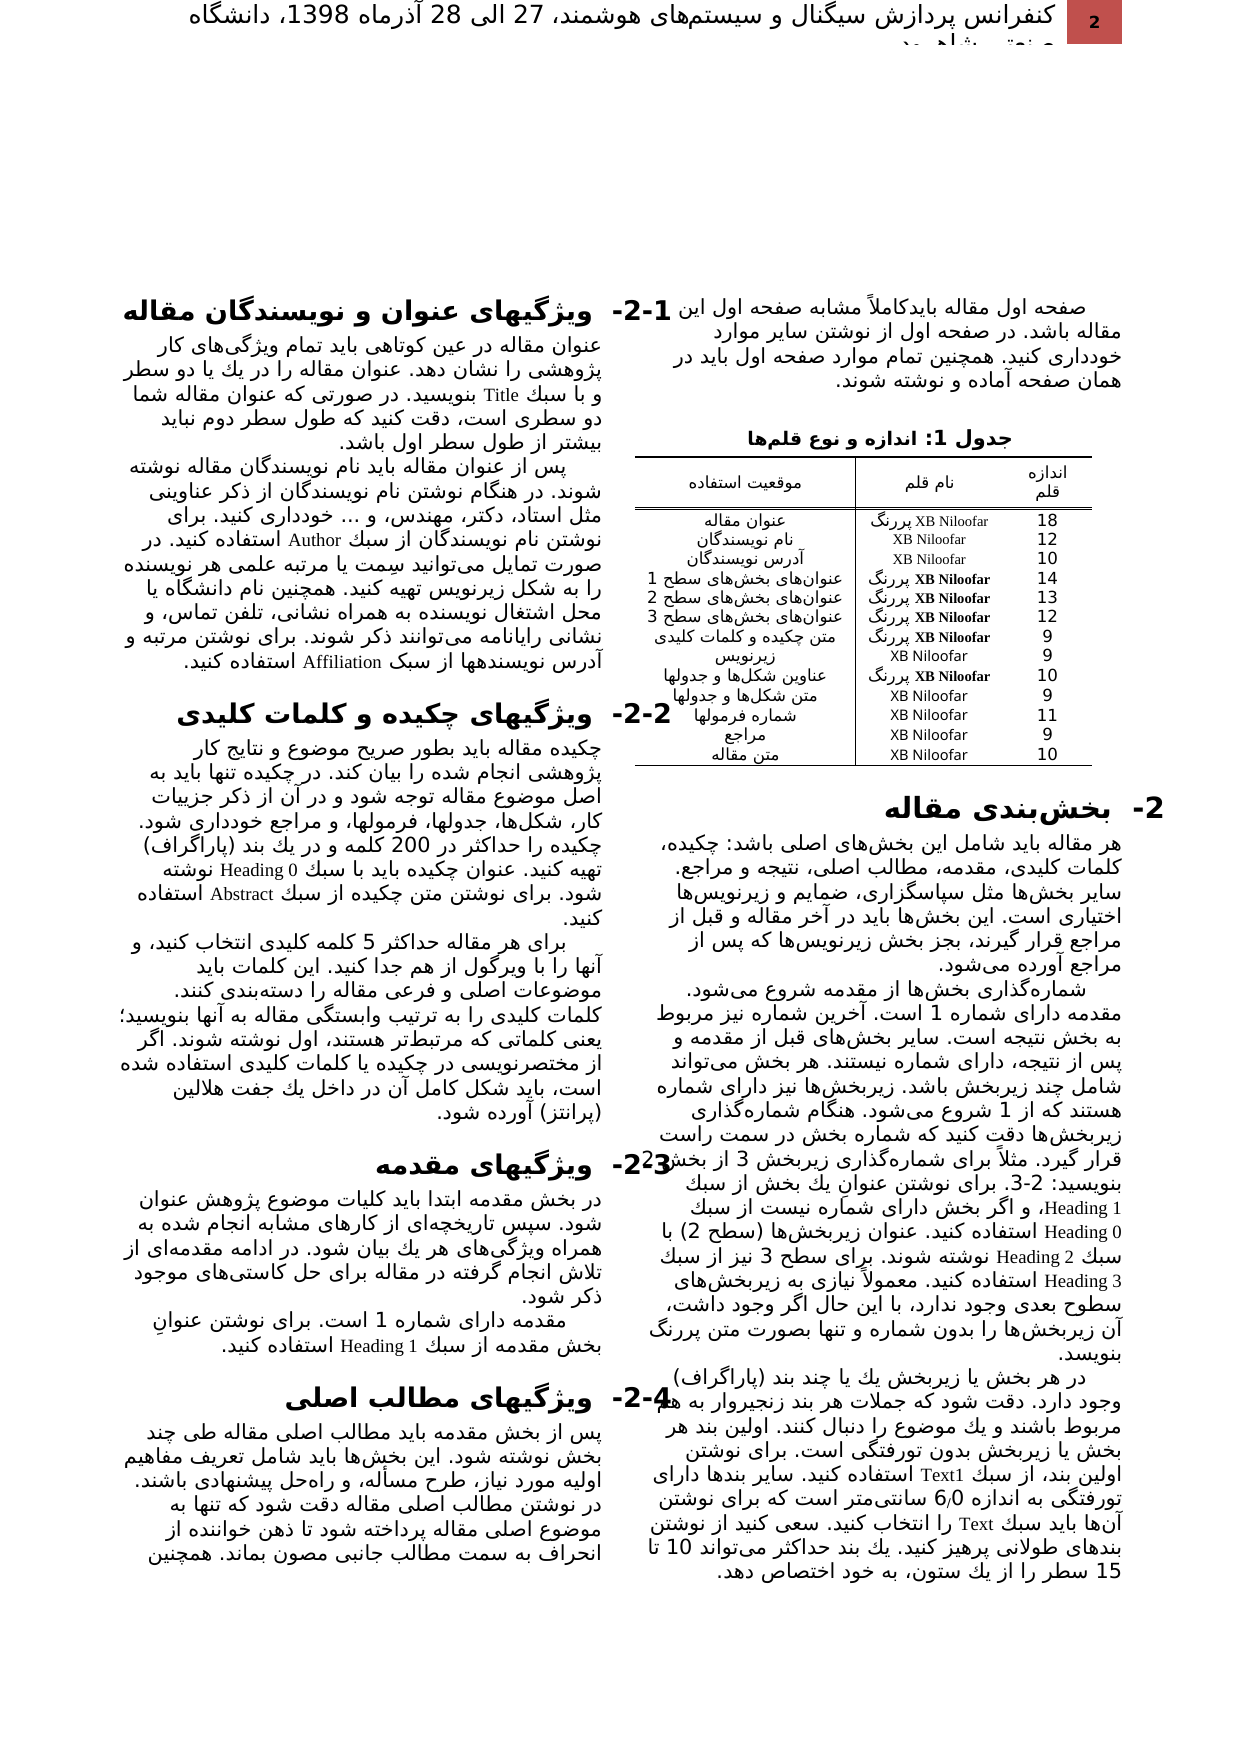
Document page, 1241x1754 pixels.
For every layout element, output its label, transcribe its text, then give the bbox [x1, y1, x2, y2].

table_cell XB Niloofar [856, 685, 1003, 705]
table_cell متن چكیده و كلمات كلیدی [635, 627, 855, 646]
table_cell XB Niloofar پررنگ [856, 510, 1003, 530]
table_cell 9 [1003, 725, 1092, 745]
text هر مقاله باید شامل این بخش‌های اصلی باشد: چكیده، كلمات كلیدی، مقدمه، مطالب اصلی، نتیجه و مراجع. سایر بخش‌ها مثل سپاسگزاری، ضمایم و زیرنویس‌ها اختیاری است. این بخش‌ها باید در آخر مقاله و قبل از مراجع قرار گیرند، بجز بخش زیر‌نویس‌ها كه پس از مراجع آورده می‌شود. [638, 831, 1122, 977]
table_cell XB Niloofar [856, 646, 1003, 666]
subtitle ویژگی‎های مقدمه [118, 1149, 602, 1181]
text صفحه اول مقاله بایدكاملاً مشابه صفحه اول این مقاله باشد. در صفحه اول از نوشتن سایر موارد خودداری كنید. همچنین تمام موارد صفحه اول باید در همان صفحه آماده و نوشته شوند. [638, 295, 1122, 392]
table_cell 10 [1003, 666, 1092, 685]
table_cell 13 [1003, 588, 1092, 607]
table_cell شماره فرمول‎ها [635, 705, 855, 725]
subtitle ویژگی‎های عنوان و نویسندگان مقاله [118, 295, 602, 327]
table_cell متن مقاله [635, 745, 855, 765]
table_cell XB Niloofar پررنگ [856, 569, 1003, 588]
table_cell 9 [1003, 627, 1092, 646]
text در هر بخش یا زیربخش یك یا چند بند (پاراگراف) وجود دارد. دقت شود كه جملات هر بند زنجیروار به هم مربوط باشند و یك موضوع را دنبال كنند. اولین بند هر بخش یا زیربخش بدون تورفتگی است. برای نوشتن اولین بند، از سبك Text1 استفاده كنید. سایر بندها دارای تورفتگی به اندازه 6/0 سانتی‌متر است كه برای نوشتن آن‌ها باید سبك Text را انتخاب كنید. سعی كنید از نوشتن بندهای طولانی پرهیز كنید. یك بند حداكثر می‌تواند 10 تا 15 سطر را از یك ستون، به خود اختصاص دهد. [638, 1365, 1122, 1583]
table_header موقعیت استفاده [635, 458, 855, 507]
table_cell عناوین شكل‌ها و جدول‏ها [635, 666, 855, 685]
table_cell نام نویسندگان [635, 530, 855, 549]
table_cell 12 [1003, 607, 1092, 627]
table_cell XB Niloofar [856, 745, 1003, 765]
table_cell XB Niloofar پررنگ [856, 588, 1003, 607]
table_cell 10 [1003, 745, 1092, 765]
table_cell XB Niloofar [856, 705, 1003, 725]
text جدول 1: اندازه و نوع قلم‌ها [638, 427, 1122, 450]
table_cell 18 [1003, 510, 1092, 530]
table_cell عنوان‌های بخش‌های سطح 1 [635, 569, 855, 588]
table_cell 9 [1003, 685, 1092, 705]
table_cell زیرنویس [635, 646, 855, 666]
table_cell متن شكل‌ها و جدول‎ها [635, 685, 855, 705]
table_header نام قلم [856, 458, 1003, 507]
text پس از عنوان مقاله باید نام نویسندگان مقاله نوشته شوند. در هنگام نوشتن نام نویسندگان از ذكر عناوینی مثل استاد، دكتر، مهندس، و ... خودداری كنید. برای نوشتن نام نویسندگان از سبك Author استفاده كنید. در صورت تمایل می‌توانید سِمت یا مرتبه علمی هر نویسنده را به شكل زیرنویس تهیه كنید. همچنین نام دانشگاه یا محل اشتغال نویسنده به همراه نشانی، تلفن تماس، و نشانی رایانامه می‌توانند ذكر شوند. برای نوشتن مرتبه و آدرس نویسنده‎ها از سبک Affiliation استفاده کنید. [118, 454, 602, 673]
table_cell آدرس نویسندگان [635, 549, 855, 568]
table_cell XB Niloofar پررنگ [856, 666, 1003, 685]
table_cell XB Niloofar پررنگ [856, 627, 1003, 646]
table_cell 14 [1003, 569, 1092, 588]
table_header اندازه قلم [1003, 458, 1092, 507]
text عنوان مقاله در عین كوتاهی باید تمام ویژگی‌های كار پژوهشی را نشان دهد. عنوان مقاله را در یك یا دو سطر و با سبك Title بنویسید. در صورتی كه عنوان مقاله شما دو سطری است، دقت كنید كه طول سطر دوم نباید بیشتر از طول سطر اول باشد. [118, 333, 602, 454]
table_cell XB Niloofar [856, 725, 1003, 745]
table_cell 11 [1003, 705, 1092, 725]
text شماره‌گذاری بخش‌ها از مقدمه شروع می‌شود. مقدمه دارای شماره 1 است. آخرین شماره نیز مربوط به بخش نتیجه است. سایر بخش‌های قبل از مقدمه و پس از نتیجه، دارای شماره نیستند. هر بخش می‌تواند شامل چند زیربخش باشد. زیربخش‌ها نیز دارای شماره هستند كه از 1 شروع می‌شود. هنگام شماره‌گذاری زیربخش‌ها دقت كنید كه شماره بخش در سمت راست قرار گیرد. مثلاً برای شماره‌گذاری زیربخش 3 از بخش 2 بنویسید: 2-3. برای نوشتن عنوانِ یك بخش از سبك Heading 1، و اگر بخش دارای شماره نیست از سبك Heading 0 استفاده كنید. عنوان زیربخش‌ها (سطح 2) با سبك Heading 2 نوشته شوند. برای سطح 3 نیز از سبك Heading 3 استفاده كنید. معمولاً نیازی به زیربخش‌های سطوح بعدی وجود ندارد، با این حال اگر وجود داشت، آن زیربخش‌ها را بدون شماره و تنها بصورت متن پررنگ بنویسد. [638, 977, 1122, 1365]
text برای هر مقاله حداكثر 5 كلمه كلیدی انتخاب كنید، و آنها را با ویرگول از هم جدا كنید. این كلمات باید موضوعات اصلی و فرعی مقاله را دسته‌بندی كنند. كلمات كلیدی را به ترتیب وابستگی مقاله به آنها بنویسید؛ یعنی كلماتی كه مرتبط‌تر هستند، اول نوشته شوند. اگر از مختصر‌نویسی در چكیده یا كلمات كلیدی استفاده شده است، باید شكل كامل آن در داخل یك جفت هلالین (پرانتز) آورده شود. [118, 930, 602, 1124]
table_cell عنوان‌های بخش‌های سطح 3 [635, 607, 855, 627]
table_cell عنوان مقاله [635, 510, 855, 530]
table_cell 10 [1003, 549, 1092, 568]
text در بخش مقدمه ابتدا باید كلیات موضوع پژوهش عنوان شود. سپس تاریخچه‌ای از كارهای مشابه انجام شده به همراه ویژگی‌های هر یك بیان شود. در ادامه مقدمه‌ای از تلاش انجام گرفته در مقاله برای حل كاستی‌های موجود ذكر شود. [118, 1187, 602, 1308]
table_cell مراجع [635, 725, 855, 745]
subtitle ویژگی‎های چكیده و كلمات كلیدی [118, 698, 602, 729]
text مقدمه دارای شماره 1 است. برای نوشتن عنوانِ بخش مقدمه از سبك Heading 1 استفاده كنید. [118, 1308, 602, 1357]
table_cell 9 [1003, 646, 1092, 666]
table_cell XB Niloofar [856, 549, 1003, 568]
subtitle بخش‌بندی مقاله [638, 791, 1122, 825]
table_cell عنوان‌های بخش‌های سطح 2 [635, 588, 855, 607]
table_cell XB Niloofar [856, 530, 1003, 549]
subtitle ویژگی‎های مطالب اصلی [118, 1382, 602, 1413]
text چكیده مقاله باید بطور صریح موضوع و نتایج كار پژوهشی انجام شده را بیان كند. در چكیده تنها باید به اصل موضوع مقاله توجه شود و در آن از ذكر جزییات كار، شكل‌ها، جدول‎ها، فرمول‎ها، و مراجع خودداری شود. چكیده را حداكثر در 200 كلمه و در یك بند (پاراگراف) تهیه كنید. عنوان چكیده باید با سبك Heading 0 نوشته شود. برای نوشتن متن چكیده از سبك Abstract استفاده كنید. [118, 736, 602, 930]
table_cell XB Niloofar پررنگ [856, 607, 1003, 627]
table_cell 12 [1003, 530, 1092, 549]
